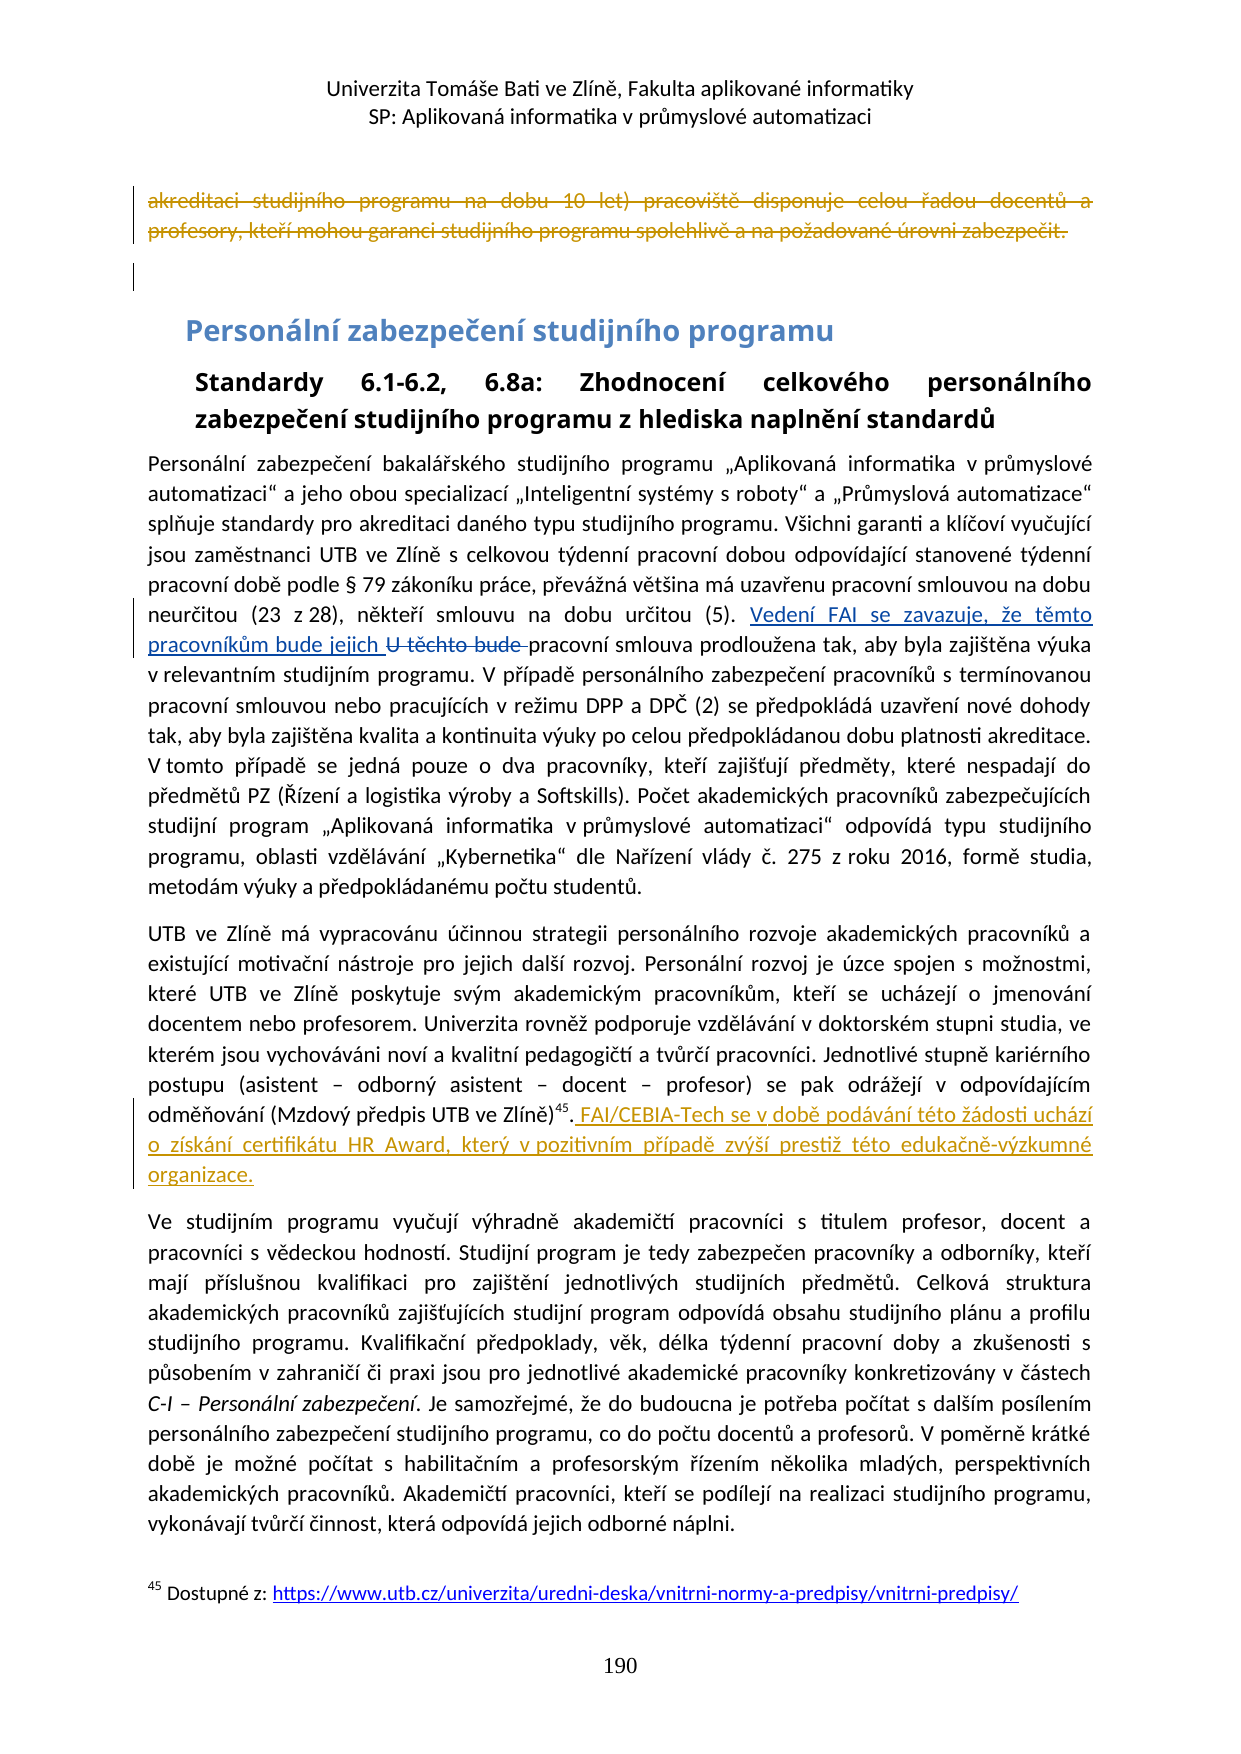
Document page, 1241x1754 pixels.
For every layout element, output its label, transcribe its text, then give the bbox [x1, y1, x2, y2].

subtitle Personální zabezpečení studijního programu [185, 310, 1093, 349]
text Personální zabezpečení bakalářského studijního programu „Aplikovaná informatika v průmyslové automatizaci“ a jeho obou specializací „Inteligentní systémy s roboty“ a „Průmyslová automatizace“ splňuje standardy pro akreditaci daného typu studijního programu. Všichni garanti a klíčoví vyučující jsou zaměstnanci UTB ve Zlíně s celkovou týdenní pracovní dobou odpovídající stanovené týdenní pracovní době podle § 79 zákoníku práce, převážná většina má uzavřenu pracovní smlouvou na dobu neurčitou (23 z 28), někteří smlouvu na dobu určitou (5). pracovní smlouva prodloužena tak, aby byla zajištěna výuka v relevantním studijním programu. V případě personálního zabezpečení pracovníků s termínovanou pracovní smlouvou nebo pracujících v režimu DPP a DPČ (2) se předpokládá uzavření nové dohody tak, aby byla zajištěna kvalita a kontinuita výuky po celou předpokládanou dobu platnosti akreditace. V tomto případě se jedná pouze o dva pracovníky, kteří zajišťují předměty, které nespadají do předmětů PZ (Řízení a logistika výroby a Softskills). Počet akademických pracovníků zabezpečujících studijní program „Aplikovaná informatika v průmyslové automatizaci“ odpovídá typu studijního programu, oblasti vzdělávání „Kybernetika“ dle Nařízení vlády č. 275 z roku 2016, formě studia, metodám výuky a předpokládanému počtu studentů. [148, 449, 1093, 900]
text Ve studijním programu vyučují výhradně akademičtí pracovníci s titulem profesor, docent a pracovníci s vědeckou hodností. Studijní program je tedy zabezpečen pracovníky a odborníky, kteří mají příslušnou kvalifikaci pro zajištění jednotlivých studijních předmětů. Celková struktura akademických pracovníků zajišťujících studijní program odpovídá obsahu studijního plánu a profilu studijního programu. Kvalifikační předpoklady, věk, délka týdenní pracovní doby a zkušenosti s působením v zahraničí či praxi jsou pro jednotlivé akademické pracovníky konkretizovány v částech C-I – Personální zabezpečení. Je samozřejmé, že do budoucna je potřeba počítat s dalším posílením personálního zabezpečení studijního programu, co do počtu docentů a profesorů. V poměrně krátké době je možné počítat s habilitačním a profesorským řízením několika mladých, perspektivních akademických pracovníků. Akademičtí pracovníci, kteří se podílejí na realizaci studijního programu, vykonávají tvůrčí činnost, která odpovídá jejich odborné náplni. [148, 1207, 1093, 1537]
subtitle Standardy 6.1-6.2, 6.8a: Zhodnocení celkového personálního zabezpečení studijního programu z hlediska naplnění standardů [195, 365, 1093, 436]
text UTB ve Zlíně má vypracovánu účinnou strategii personálního rozvoje akademických pracovníků a existující motivační nástroje pro jejich další rozvoj. Personální rozvoj je úzce spojen s možnostmi, které UTB ve Zlíně poskytuje svým akademickým pracovníkům, kteří se ucházejí o jmenování docentem nebo profesorem. Univerzita rovněž podporuje vzdělávání v doktorském stupni studia, ve kterém jsou vychováváni noví a kvalitní pedagogičtí a tvůrčí pracovníci. Jednotlivé stupně kariérního postupu (asistent – odborný asistent – docent – profesor) se pak odrážejí v odpovídajícím odměňování (Mzdový předpis UTB ve Zlíně). [148, 919, 1093, 1154]
